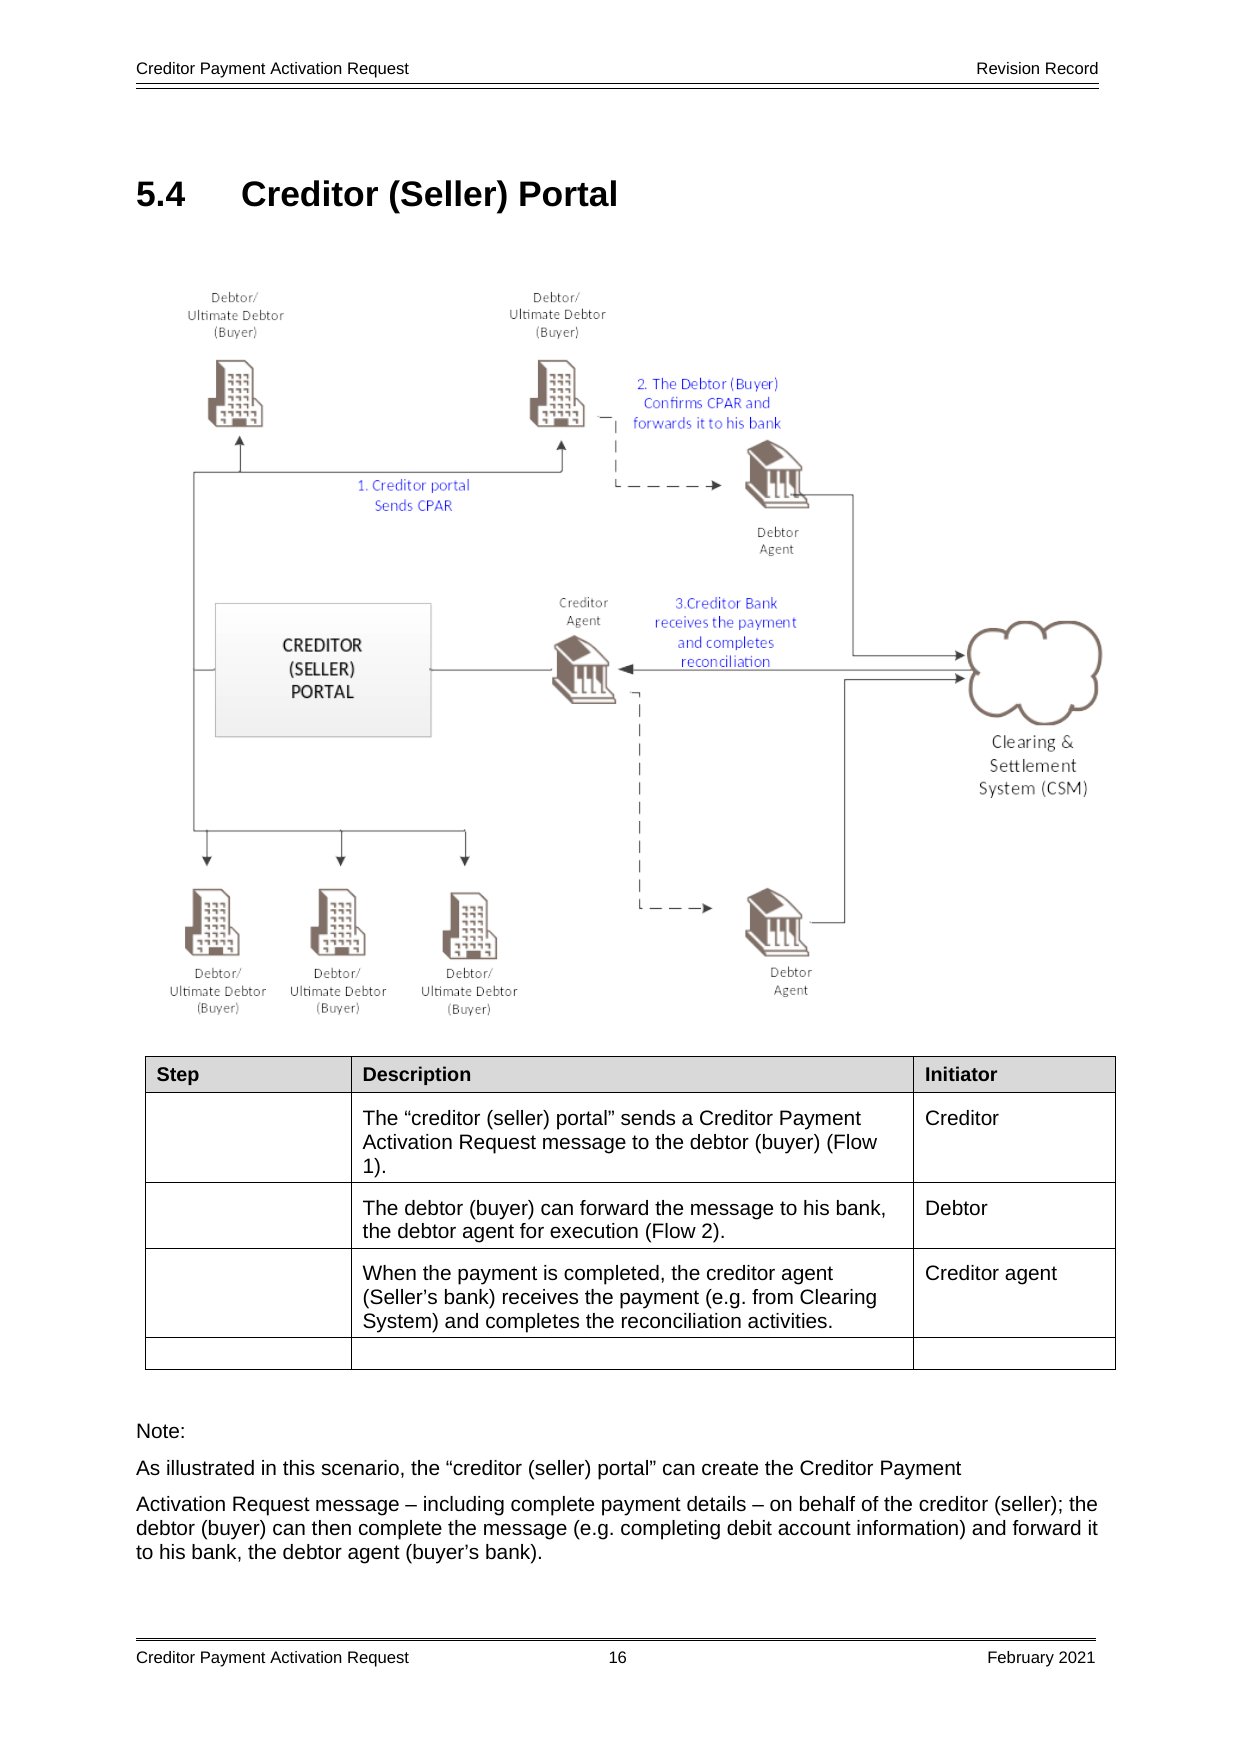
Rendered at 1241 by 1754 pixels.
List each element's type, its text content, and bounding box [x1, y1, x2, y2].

subtitle Creditor (Seller) Portal [136, 173, 1104, 214]
table_header Initiator [914, 1057, 1115, 1092]
table_cell Creditor agent [914, 1249, 1115, 1337]
table_cell [352, 1338, 913, 1369]
text Activation Request message – including complete payment details – on behalf of the creditor (seller); the debtor (buyer) can then complete the message (e.g. completing debit account information) and forward it to his bank, the debtor agent (buyer’s bank). [136, 1492, 1104, 1564]
table_cell Creditor [914, 1093, 1115, 1182]
table_header Description [352, 1057, 913, 1092]
text Note: [136, 1419, 1104, 1443]
table_cell The debtor (buyer) can forward the message to his bank, the debtor agent for execution (Flow 2). [352, 1183, 913, 1247]
table_cell [914, 1338, 1115, 1369]
table_cell [146, 1338, 351, 1369]
table_header Step [146, 1057, 351, 1092]
table_cell [146, 1093, 351, 1182]
table_cell When the payment is completed, the creditor agent (Seller’s bank) receives the payment (e.g. from Clearing System) and completes the reconciliation activities. [352, 1249, 913, 1337]
table_cell [146, 1183, 351, 1247]
table_cell [146, 1249, 351, 1337]
table_cell Debtor [914, 1183, 1115, 1247]
table_cell The “creditor (seller) portal” sends a Creditor Payment Activation Request message to the debtor (buyer) (Flow 1). [352, 1093, 913, 1182]
text As illustrated in this scenario, the “creditor (seller) portal” can create the Creditor Payment [136, 1456, 1104, 1479]
